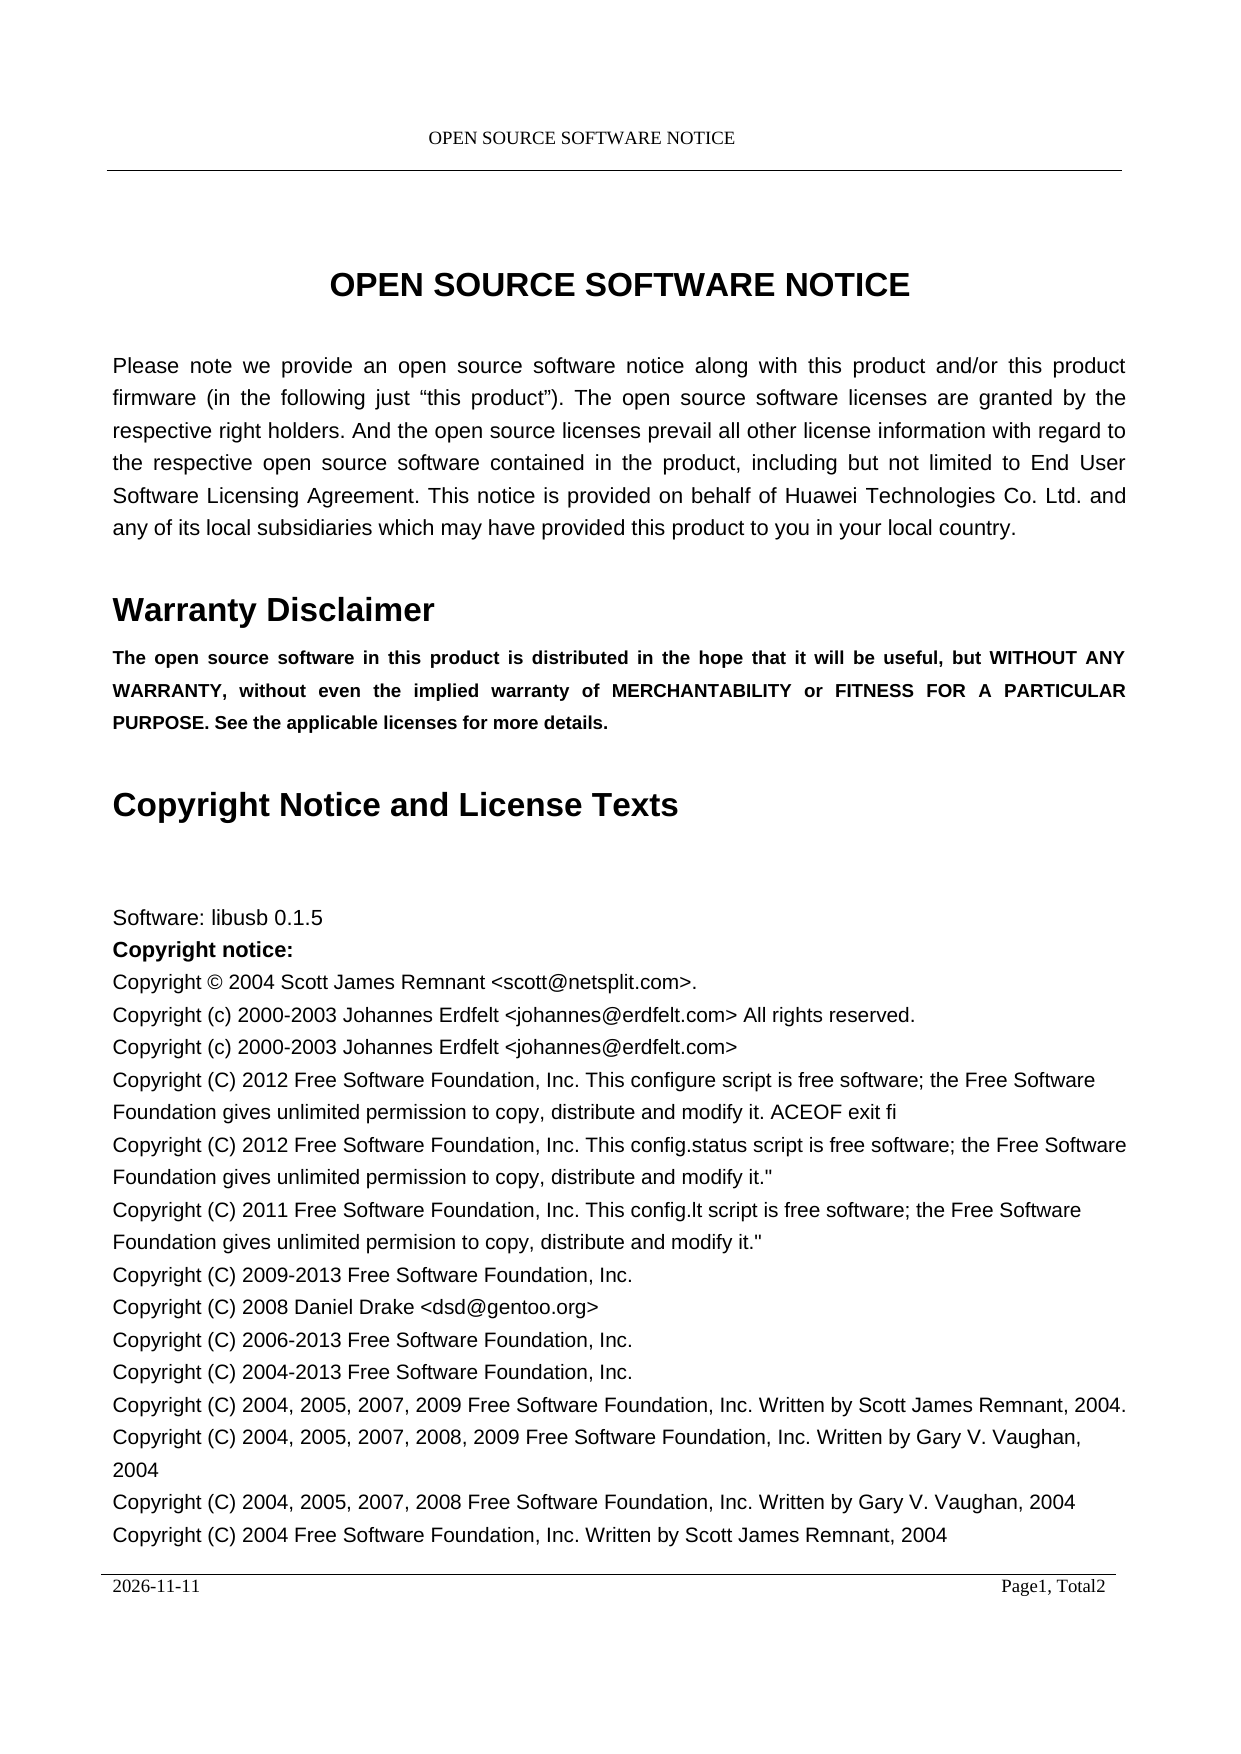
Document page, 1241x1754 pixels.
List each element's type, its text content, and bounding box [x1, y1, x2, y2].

text The open source software in this product is distributed in the hope that it will be useful, but WITHOUT ANY WARRANTY, without even the implied warranty of MERCHANTABILITY or FITNESS FOR A PARTICULAR PURPOSE. See the applicable licenses for more details. [112, 641, 1128, 739]
text Copyright (C) 2006-2013 Free Software Foundation, Inc. [112, 1323, 1128, 1356]
text Copyright (C) 2009-2013 Free Software Foundation, Inc. [112, 1258, 1128, 1291]
text Copyright (C) 2004, 2005, 2007, 2008 Free Software Foundation, Inc. Written by Gary V. Vaughan, 2004 [112, 1486, 1128, 1518]
text Copyright Notice and License Texts [112, 771, 1128, 836]
text Warranty Disclaimer [112, 576, 1128, 641]
text OPEN SOURCE SOFTWARE NOTICE [112, 251, 1128, 316]
text Copyright (C) 2004 Free Software Foundation, Inc. Written by Scott James Remnant, 2004 [112, 1518, 1128, 1551]
text Copyright (C) 2004, 2005, 2007, 2009 Free Software Foundation, Inc. Written by Scott James Remnant, 2004. [112, 1388, 1128, 1421]
text Please note we provide an open source software notice along with this product and/or this product firmware (in the following just “this product”). The open source software licenses are granted by the respective right holders. And the open source licenses prevail all other license information with regard to the respective open source software contained in the product, including but not limited to End User Software Licensing Agreement. This notice is provided on behalf of Huawei Technologies Co. Ltd. and any of its local subsidiaries which may have provided this product to you in your local country. [112, 349, 1128, 544]
text Software: libusb 0.1.5 [112, 901, 1128, 933]
text Copyright © 2004 Scott James Remnant <scott@netsplit.com>. [112, 966, 1128, 998]
text Copyright (c) 2000-2003 Johannes Erdfelt <johannes@erdfelt.com> All rights reserved. [112, 998, 1128, 1031]
text Copyright (C) 2012 Free Software Foundation, Inc. This configure script is free software; the Free Software Foundation gives unlimited permission to copy, distribute and modify it. ACEOF exit fi [112, 1063, 1128, 1128]
text Copyright (C) 2011 Free Software Foundation, Inc. This config.lt script is free software; the Free Software Foundation gives unlimited permision to copy, distribute and modify it." [112, 1193, 1128, 1258]
text Copyright (c) 2000-2003 Johannes Erdfelt <johannes@erdfelt.com> [112, 1031, 1128, 1063]
text Copyright (C) 2012 Free Software Foundation, Inc. This config.status script is free software; the Free Software Foundation gives unlimited permission to copy, distribute and modify it." [112, 1128, 1128, 1193]
text Copyright notice: [112, 933, 1128, 966]
text Copyright (C) 2008 Daniel Drake <dsd@gentoo.org> [112, 1291, 1128, 1323]
text Copyright (C) 2004, 2005, 2007, 2008, 2009 Free Software Foundation, Inc. Written by Gary V. Vaughan, 2004 [112, 1421, 1128, 1486]
text Copyright (C) 2004-2013 Free Software Foundation, Inc. [112, 1356, 1128, 1388]
